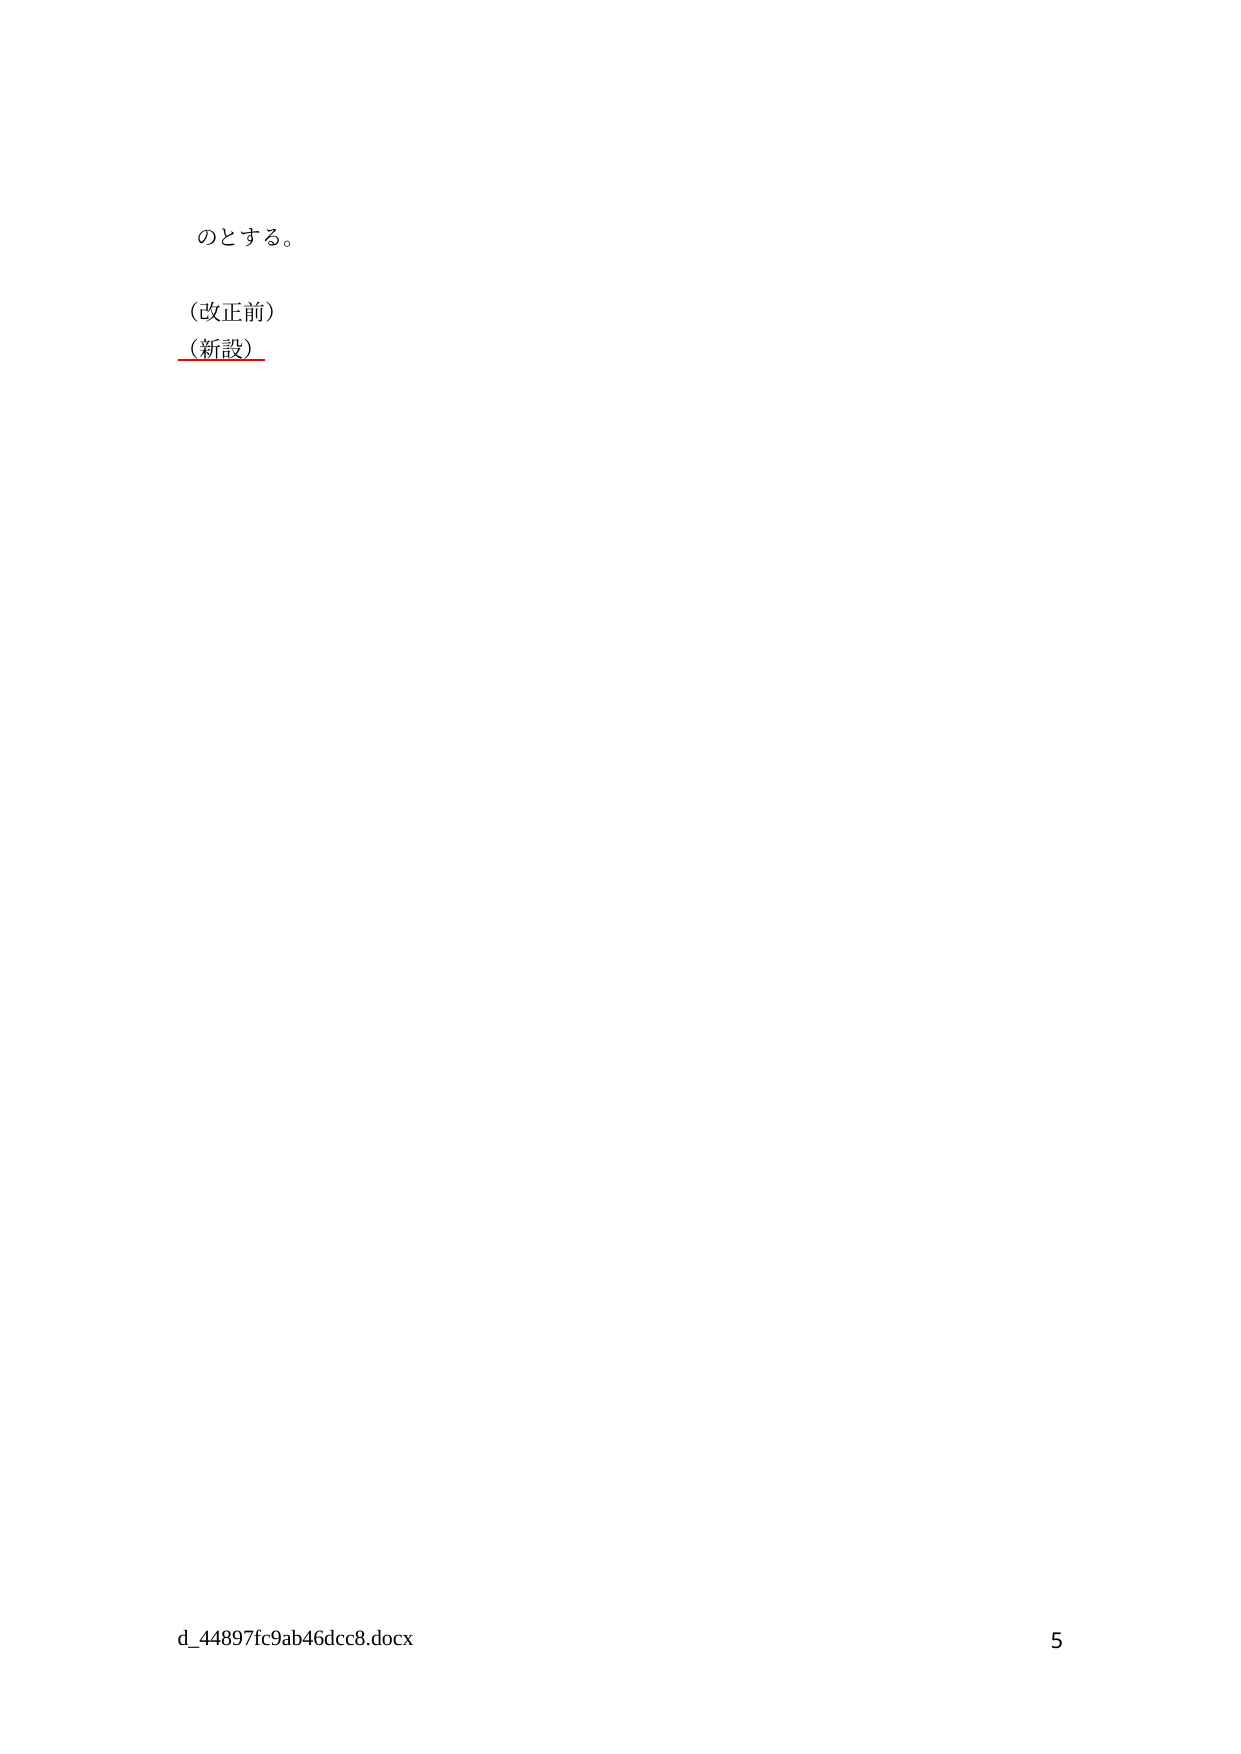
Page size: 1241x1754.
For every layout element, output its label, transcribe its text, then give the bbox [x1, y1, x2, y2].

text （新設） [177, 329, 1063, 367]
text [177, 217, 1063, 254]
text （改正前） [177, 292, 1063, 329]
